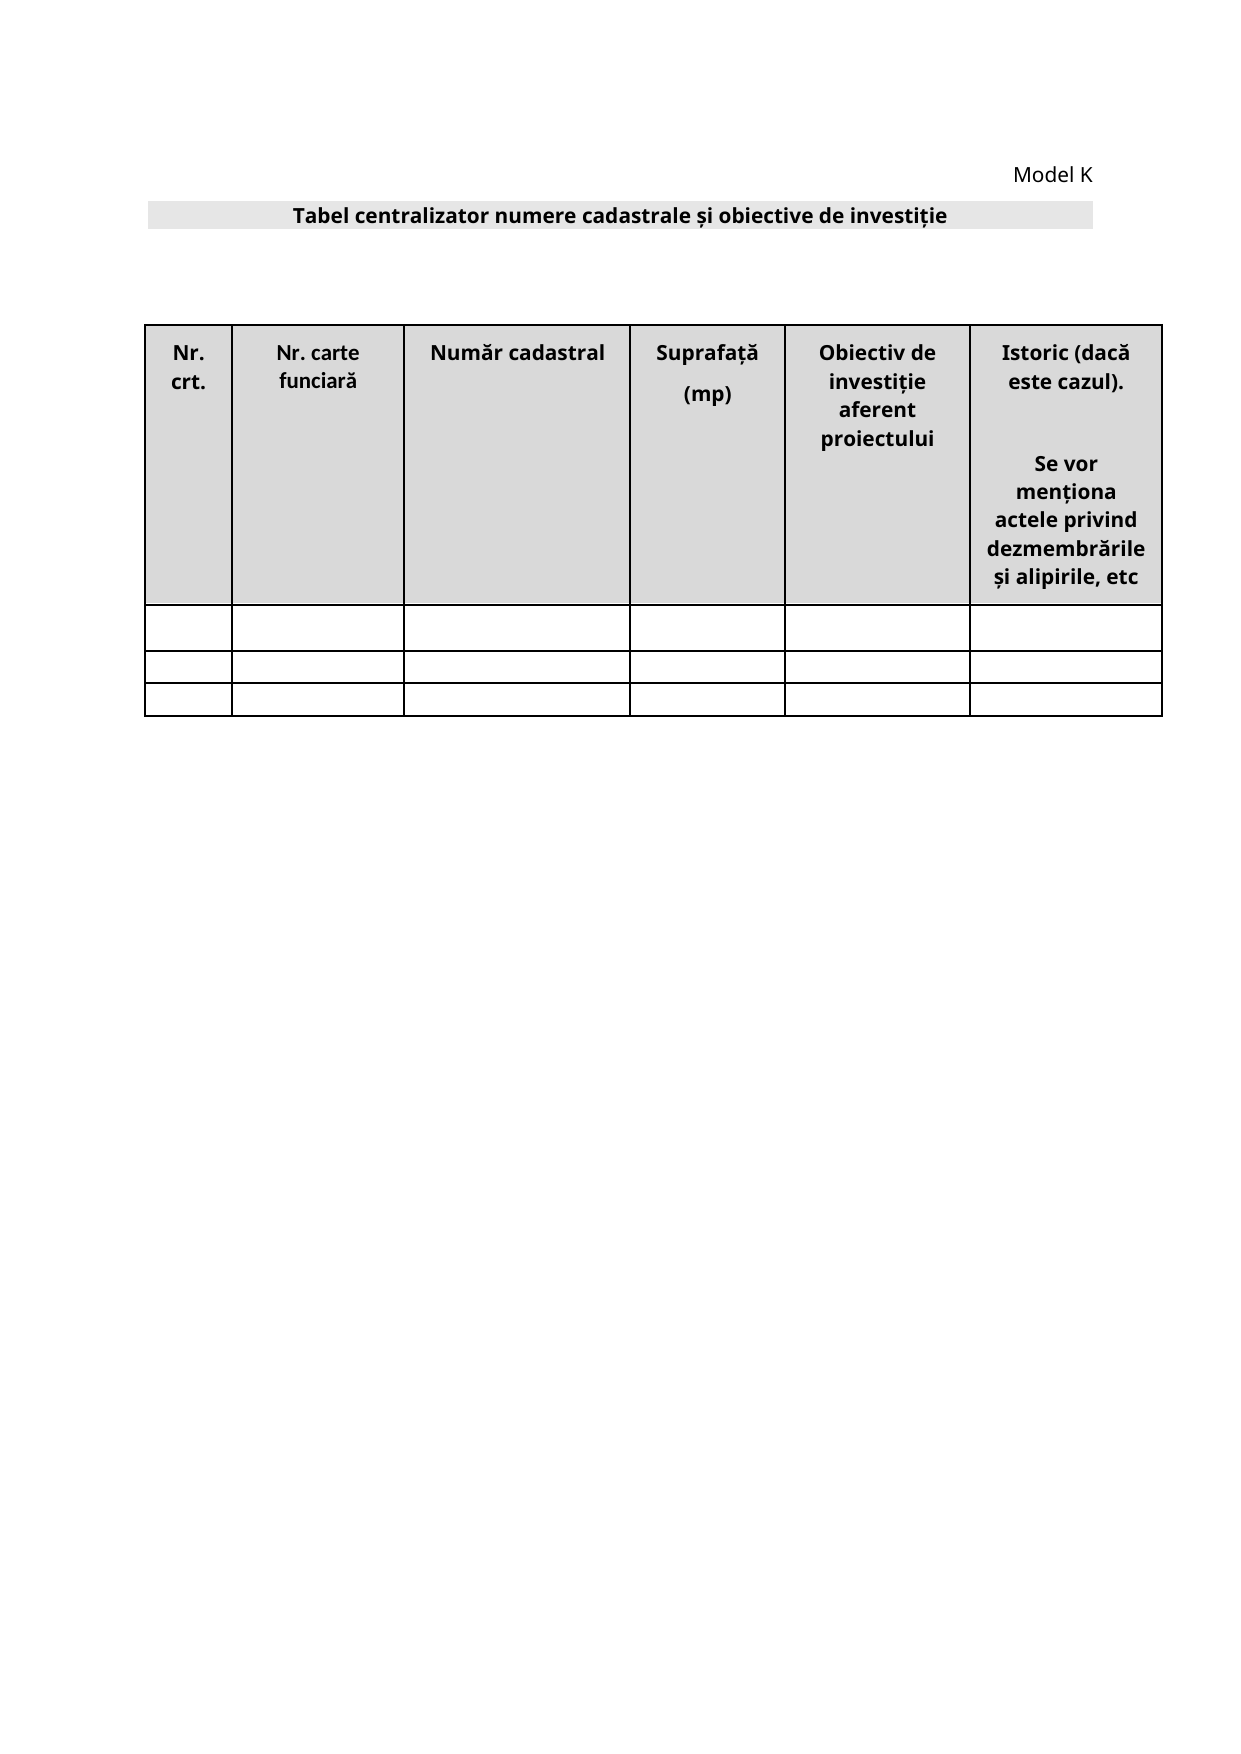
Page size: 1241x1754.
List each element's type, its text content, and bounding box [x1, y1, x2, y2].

table_header Nr. crt. [146, 326, 231, 603]
table_header Suprafaţă (mp) [631, 326, 784, 603]
table_cell [233, 684, 403, 714]
table_cell [631, 652, 784, 682]
table_cell [786, 606, 969, 650]
table_header Istoric (dacă este cazul). Se vor menţiona actele privind dezmembrările şi alipirile, etc [971, 326, 1161, 603]
table_cell [786, 684, 969, 714]
table_cell [146, 652, 231, 682]
table_cell [405, 684, 629, 714]
table_cell [405, 652, 629, 682]
table_header Obiectiv de investiţie aferent proiectului [786, 326, 969, 603]
table_cell [233, 606, 403, 650]
table_cell [971, 684, 1161, 714]
table_cell [405, 606, 629, 650]
table_cell [631, 684, 784, 714]
table_header Nr. carte funciară [233, 326, 403, 603]
table_cell [233, 652, 403, 682]
table_cell [146, 684, 231, 714]
table_cell [786, 652, 969, 682]
text Model K [148, 160, 1093, 188]
table_cell [146, 606, 231, 650]
table_cell [971, 652, 1161, 682]
list Tabel centralizator numere cadastrale şi obiective de investiţie [148, 201, 1093, 229]
table_header Număr cadastral [405, 326, 629, 603]
table_cell [631, 606, 784, 650]
table_cell [971, 606, 1161, 650]
